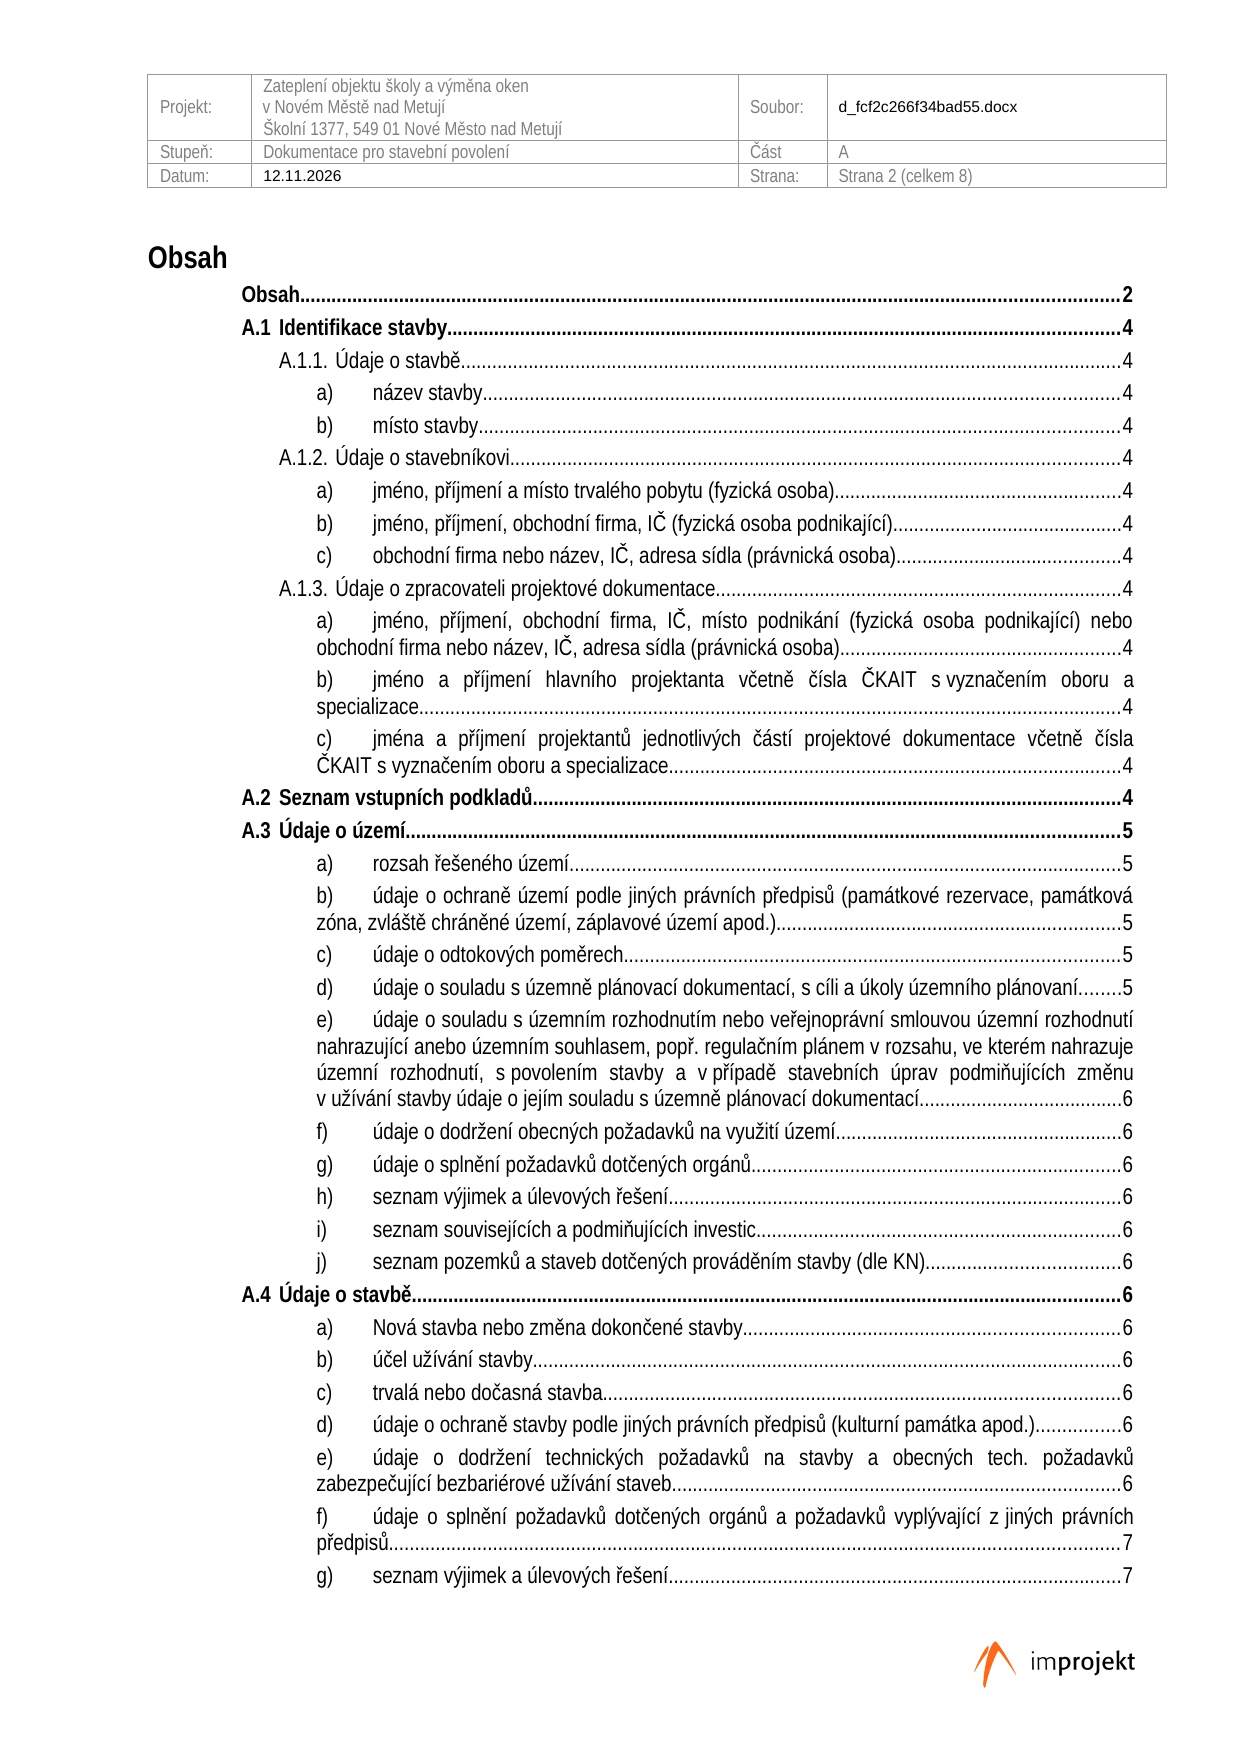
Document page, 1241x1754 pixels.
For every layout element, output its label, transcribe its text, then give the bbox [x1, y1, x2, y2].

text a) název stavby 4 [316, 379, 1134, 406]
text b) jméno, příjmení, obchodní firma, IČ (fyzická osoba podnikající) 4 [316, 509, 1134, 536]
text b) účel užívání stavby 6 [316, 1346, 1134, 1372]
text f) údaje o splnění požadavků dotčených orgánů a požadavků vyplývající z jiných právních předpisů 7 [316, 1503, 1134, 1556]
text c) obchodní firma nebo název, IČ, adresa sídla (právnická osoba) 4 [316, 542, 1134, 568]
text a) rozsah řešeného území 5 [316, 849, 1134, 876]
text a) Nová stavba nebo změna dokončené stavby 6 [316, 1313, 1134, 1340]
text g) údaje o splnění požadavků dotčených orgánů 6 [316, 1151, 1134, 1177]
text j) seznam pozemků a staveb dotčených prováděním stavby (dle KN) 6 [316, 1248, 1134, 1275]
text e) údaje o souladu s územním rozhodnutím nebo veřejnoprávní smlouvou územní rozhodnutí nahrazující anebo územním souhlasem, popř. regulačním plánem v rozsahu, ve kterém nahrazuje územní rozhodnutí, s povolením stavby a v případě stavebních úprav podmiňujících změnu v užívání stavby údaje o jejím souladu s územně plánovací dokumentací 6 [316, 1006, 1134, 1112]
text a) jméno, příjmení a místo trvalého pobytu (fyzická osoba) 4 [316, 477, 1134, 503]
text d) údaje o ochraně stavby podle jiných právních předpisů (kulturní památka apod.) 6 [316, 1411, 1134, 1438]
text c) jména a příjmení projektantů jednotlivých částí projektové dokumentace včetně čísla ČKAIT s vyznačením oboru a specializace 4 [316, 725, 1134, 778]
text i) seznam souvisejících a podmiňujících investic 6 [316, 1216, 1134, 1242]
text c) trvalá nebo dočasná stavba 6 [316, 1379, 1134, 1405]
text e) údaje o dodržení technických požadavků na stavby a obecných tech. požadavků zabezpečující bezbariérové užívání staveb 6 [316, 1444, 1134, 1497]
text a) jméno, příjmení, obchodní firma, IČ, místo podnikání (fyzická osoba podnikající) nebo obchodní firma nebo název, IČ, adresa sídla (právnická osoba) 4 [316, 607, 1134, 660]
text Obsah 2 [241, 281, 1134, 308]
text A.4 Údaje o stavbě 6 [241, 1281, 1134, 1307]
picture [972, 1639, 1137, 1689]
text g) seznam výjimek a úlevových řešení 7 [316, 1562, 1134, 1588]
text c) údaje o odtokových poměrech 5 [316, 941, 1134, 967]
text A.2 Seznam vstupních podkladů 4 [241, 784, 1134, 811]
text A.1.2. Údaje o stavebníkovi 4 [279, 444, 1134, 471]
text A.3 Údaje o území 5 [241, 817, 1134, 843]
text b) jméno a příjmení hlavního projektanta včetně čísla ČKAIT s vyznačením oboru a specializace 4 [316, 666, 1134, 719]
text A.1.3. Údaje o zpracovateli projektové dokumentace 4 [279, 575, 1134, 601]
text d) údaje o souladu s územně plánovací dokumentací, s cíli a úkoly územního plánovaní 5 [316, 974, 1134, 1000]
subtitle Obsah [148, 239, 1134, 275]
text b) údaje o ochraně území podle jiných právních předpisů (památkové rezervace, památková zóna, zvláště chráněné území, záplavové území apod.) 5 [316, 882, 1134, 935]
text b) místo stavby 4 [316, 412, 1134, 438]
text A.1 Identifikace stavby 4 [241, 314, 1134, 340]
text f) údaje o dodržení obecných požadavků na využití území 6 [316, 1118, 1134, 1144]
text h) seznam výjimek a úlevových řešení 6 [316, 1183, 1134, 1209]
text A.1.1. Údaje o stavbě 4 [279, 347, 1134, 373]
